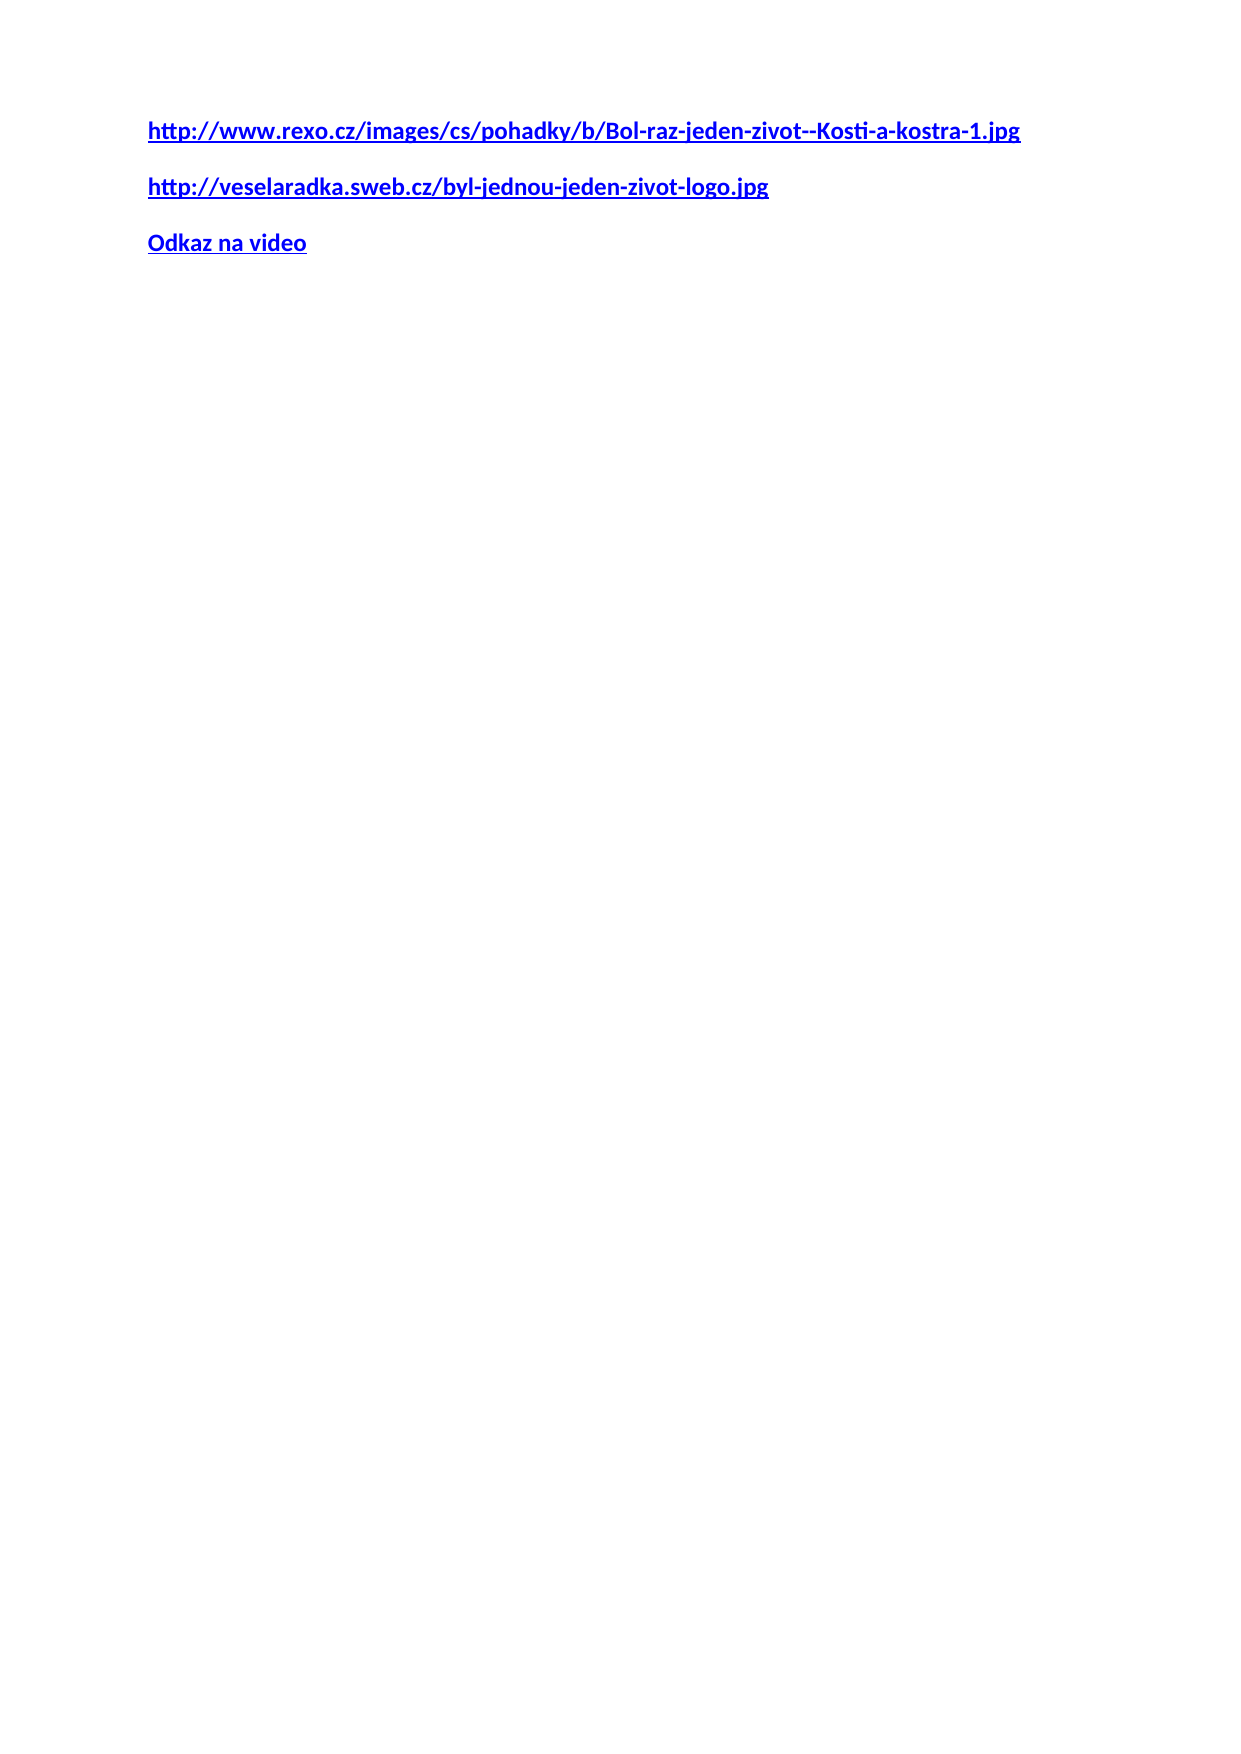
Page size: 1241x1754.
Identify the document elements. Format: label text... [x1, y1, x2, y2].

text Odkaz na video [148, 227, 1093, 257]
text http://veselaradka.sweb.cz/byl-jednou-jeden-zivot-logo.jpg [148, 171, 1093, 201]
text http://www.rexo.cz/images/cs/pohadky/b/Bol-raz-jeden-zivot--Kosti-a-kostra-1.jpg [148, 115, 1093, 146]
